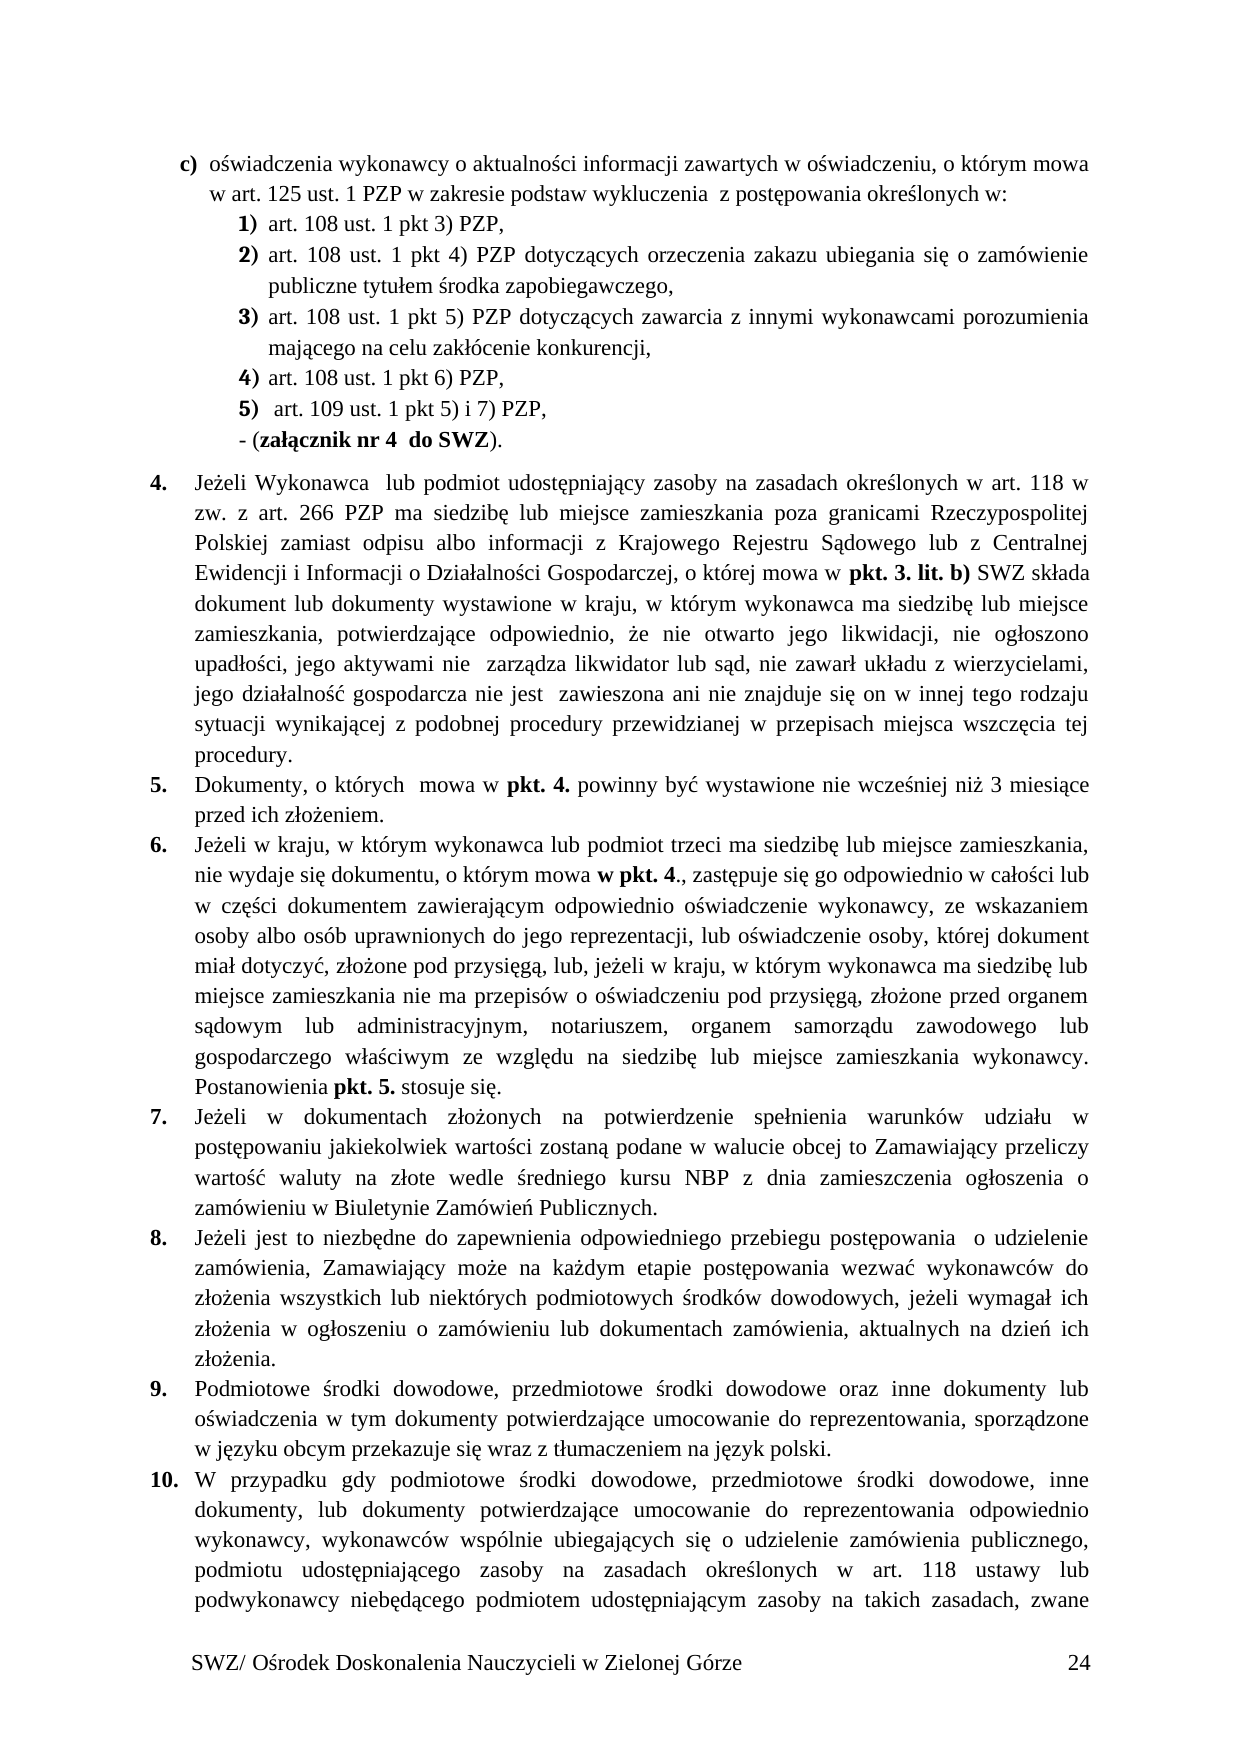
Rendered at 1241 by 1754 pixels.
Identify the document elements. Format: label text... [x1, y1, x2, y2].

list Jeżeli w dokumentach złożonych na potwierdzenie spełnienia warunków udziału w postępowaniu jakiekolwiek wartości zostaną podane w walucie obcej to Zamawiający przeliczy wartość waluty na złote wedle średniego kursu NBP z dnia zamieszczenia ogłoszenia o zamówieniu w Biuletynie Zamówień Publicznych. [150, 1103, 1090, 1220]
list art. 109 ust. 1 pkt 5) i 7) PZP, [239, 395, 1090, 422]
list art. 108 ust. 1 pkt 3) PZP, [239, 210, 1090, 237]
text c) oświadczenia wykonawcy o aktualności informacji zawartych w oświadczeniu, o którym mowa w art. 125 ust. 1 PZP w zakresie podstaw wykluczenia z postępowania określonych w: [179, 150, 1090, 207]
list Jeżeli w kraju, w którym wykonawca lub podmiot trzeci ma siedzibę lub miejsce zamieszkania, nie wydaje się dokumentu, o którym mowa w pkt. 4., zastępuje się go odpowiednio w całości lub w części dokumentem zawierającym odpowiednio oświadczenie wykonawcy, ze wskazaniem osoby albo osób uprawnionych do jego reprezentacji, lub oświadczenie osoby, której dokument miał dotyczyć, złożone pod przysięgą, lub, jeżeli w kraju, w którym wykonawca ma siedzibę lub miejsce zamieszkania nie ma przepisów o oświadczeniu pod przysięgą, złożone przed organem sądowym lub administracyjnym, notariuszem, organem samorządu zawodowego lub gospodarczego właściwym ze względu na siedzibę lub miejsce zamieszkania wykonawcy. Postanowienia pkt. 5. stosuje się. [150, 831, 1090, 1099]
list art. 108 ust. 1 pkt 6) PZP, [239, 364, 1090, 391]
list art. 108 ust. 1 pkt 5) PZP dotyczących zawarcia z innymi wykonawcami porozumienia mającego na celu zakłócenie konkurencji, [239, 303, 1090, 360]
list Jeżeli Wykonawca lub podmiot udostępniający zasoby na zasadach określonych w art. 118 w zw. z art. 266 PZP ma siedzibę lub miejsce zamieszkania poza granicami Rzeczypospolitej Polskiej zamiast odpisu albo informacji z Krajowego Rejestru Sądowego lub z Centralnej Ewidencji i Informacji o Działalności Gospodarczej, o której mowa w pkt. 3. lit. b) SWZ składa dokument lub dokumenty wystawione w kraju, w którym wykonawca ma siedzibę lub miejsce zamieszkania, potwierdzające odpowiednio, że nie otwarto jego likwidacji, nie ogłoszono upadłości, jego aktywami nie zarządza likwidator lub sąd, nie zawarł układu z wierzycielami, jego działalność gospodarcza nie jest zawieszona ani nie znajduje się on w innej tego rodzaju sytuacji wynikającej z podobnej procedury przewidzianej w przepisach miejsca wszczęcia tej procedury. [150, 469, 1090, 767]
list Podmiotowe środki dowodowe, przedmiotowe środki dowodowe oraz inne dokumenty lub oświadczenia w tym dokumenty potwierdzające umocowanie do reprezentowania, sporządzone w języku obcym przekazuje się wraz z tłumaczeniem na język polski. [150, 1375, 1090, 1462]
list art. 108 ust. 1 pkt 4) PZP dotyczących orzeczenia zakazu ubiegania się o zamówienie publiczne tytułem środka zapobiegawczego, [239, 242, 1090, 299]
list Dokumenty, o których mowa w pkt. 4. powinny być wystawione nie wcześniej niż 3 miesiące przed ich złożeniem. [150, 771, 1090, 827]
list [150, 1466, 1090, 1613]
list Jeżeli jest to niezbędne do zapewnienia odpowiedniego przebiegu postępowania o udzielenie zamówienia, Zamawiający może na każdym etapie postępowania wezwać wykonawców do złożenia wszystkich lub niektórych podmiotowych środków dowodowych, jeżeli wymagał ich złożenia w ogłoszeniu o zamówieniu lub dokumentach zamówienia, aktualnych na dzień ich złożenia. [150, 1224, 1090, 1371]
text - (załącznik nr 4 do SWZ). [239, 426, 1090, 452]
